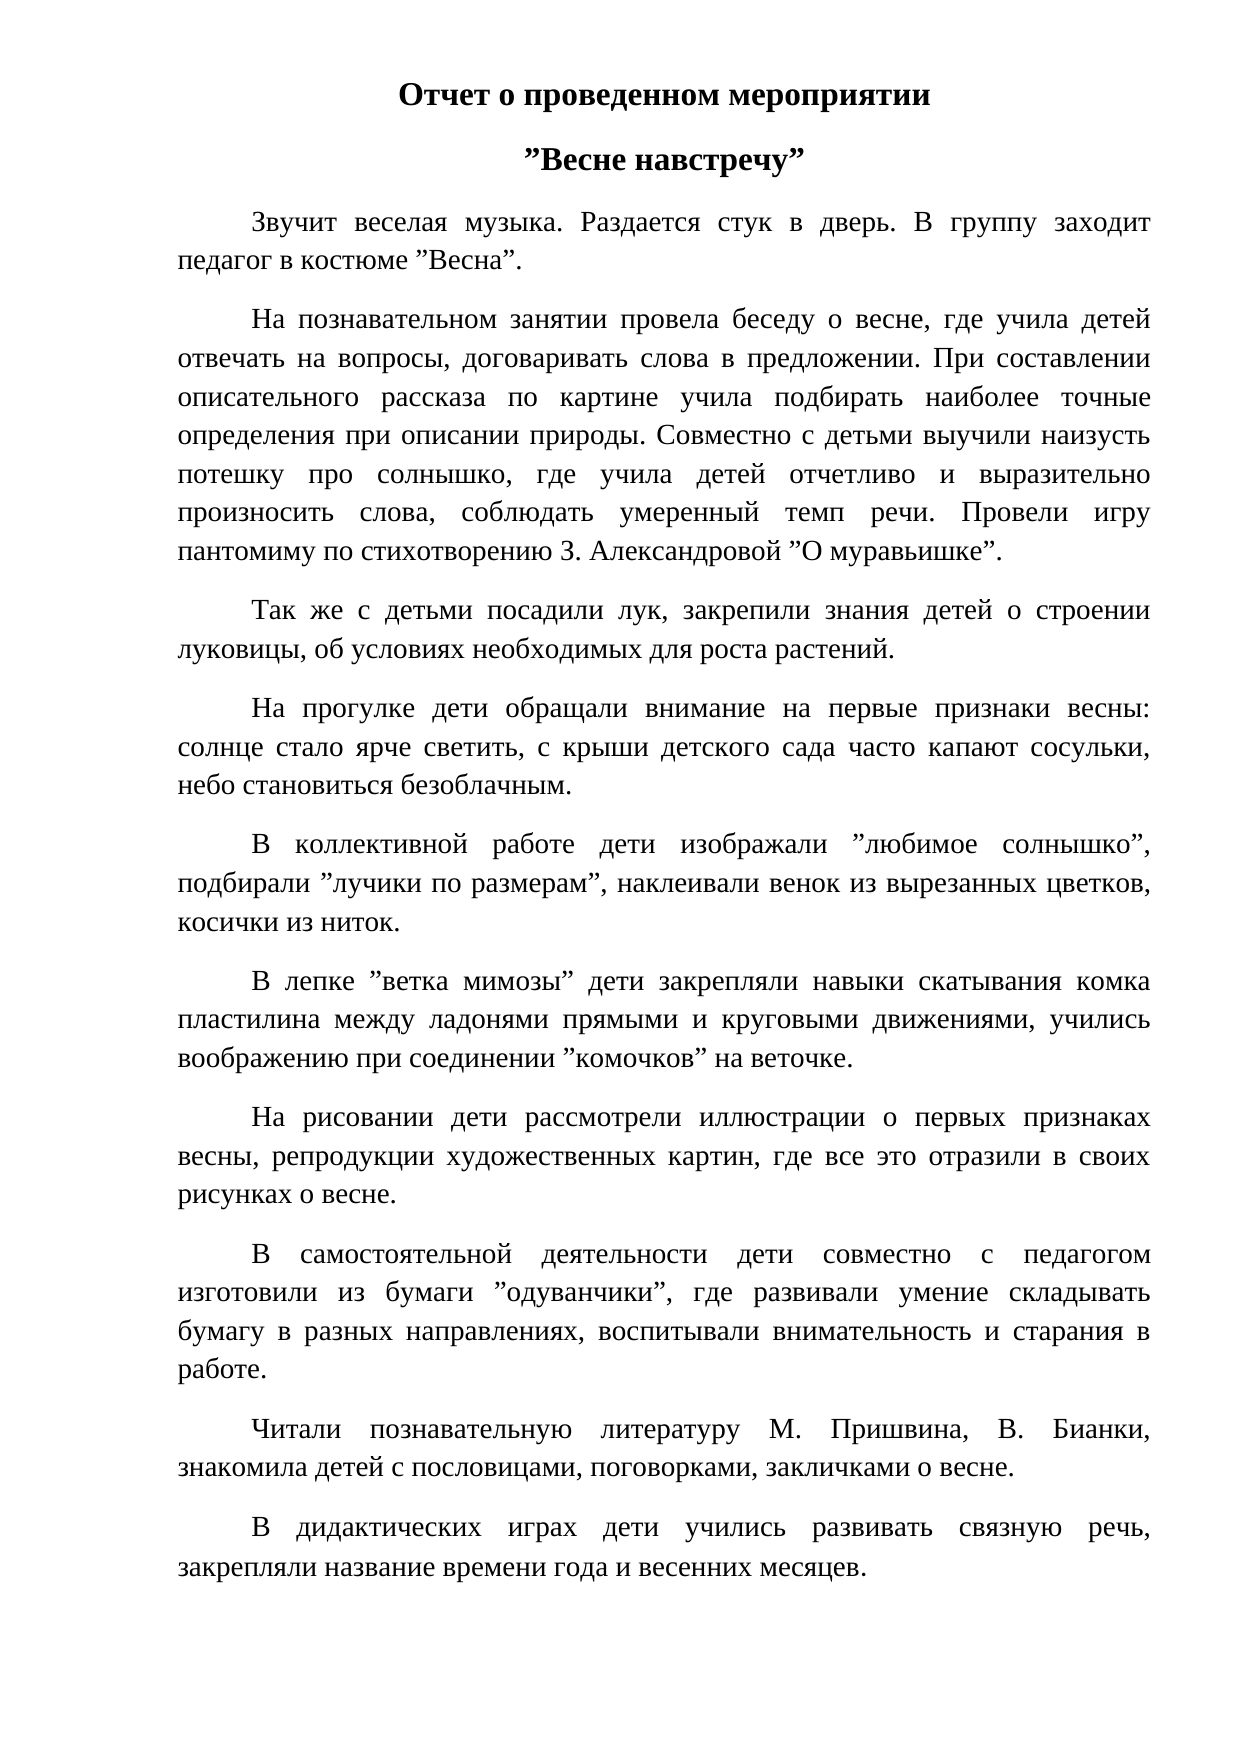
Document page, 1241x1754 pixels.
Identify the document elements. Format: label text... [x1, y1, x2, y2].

text На рисовании дети рассмотрели иллюстрации о первых признаках весны, репродукции художественных картин, где все это отразили в своих рисунках о весне. [177, 1099, 1152, 1210]
text В коллективной работе дети изображали ”любимое солнышко”, подбирали ”лучики по размерам”, наклеивали венок из вырезанных цветков, косички из ниток. [177, 827, 1152, 937]
text ”Весне навстречу” [177, 139, 1152, 177]
text Отчет о проведенном мероприятии [177, 74, 1152, 112]
text Читали познавательную литературу М. Пришвина, В. Бианки, знакомила детей с пословицами, поговорками, закличками о весне. [177, 1411, 1152, 1483]
text На познавательном занятии провела беседу о весне, где учила детей отвечать на вопросы, договаривать слова в предложении. При составлении описательного рассказа по картине учила подбирать наиболее точные определения при описании природы. Совместно с детьми выучили наизусть потешку про солнышко, где учила детей отчетливо и выразительно произносить слова, соблюдать умеренный темп речи. Провели игру пантомиму по стихотворению З. Александровой ”О муравьишке”. [177, 302, 1152, 566]
text В дидактических играх дети учились развивать связную речь, закрепляли название времени года и весенних месяцев. [177, 1509, 1152, 1583]
text Так же с детьми посадили лук, закрепили знания детей о строении луковицы, об условиях необходимых для роста растений. [177, 592, 1152, 664]
text Звучит веселая музыка. Раздается стук в дверь. В группу заходит педагог в костюме ”Весна”. [177, 204, 1152, 276]
text В самостоятельной деятельности дети совместно с педагогом изготовили из бумаги ”одуванчики”, где развивали умение складывать бумагу в разных направлениях, воспитывали внимательность и старания в работе. [177, 1236, 1152, 1385]
text В лепке ”ветка мимозы” дети закрепляли навыки скатывания комка пластилина между ладонями прямыми и круговыми движениями, учились воображению при соединении ”комочков” на веточке. [177, 963, 1152, 1074]
text На прогулке дети обращали внимание на первые признаки весны: солнце стало ярче светить, с крыши детского сада часто капают сосульки, небо становиться безоблачным. [177, 690, 1152, 801]
